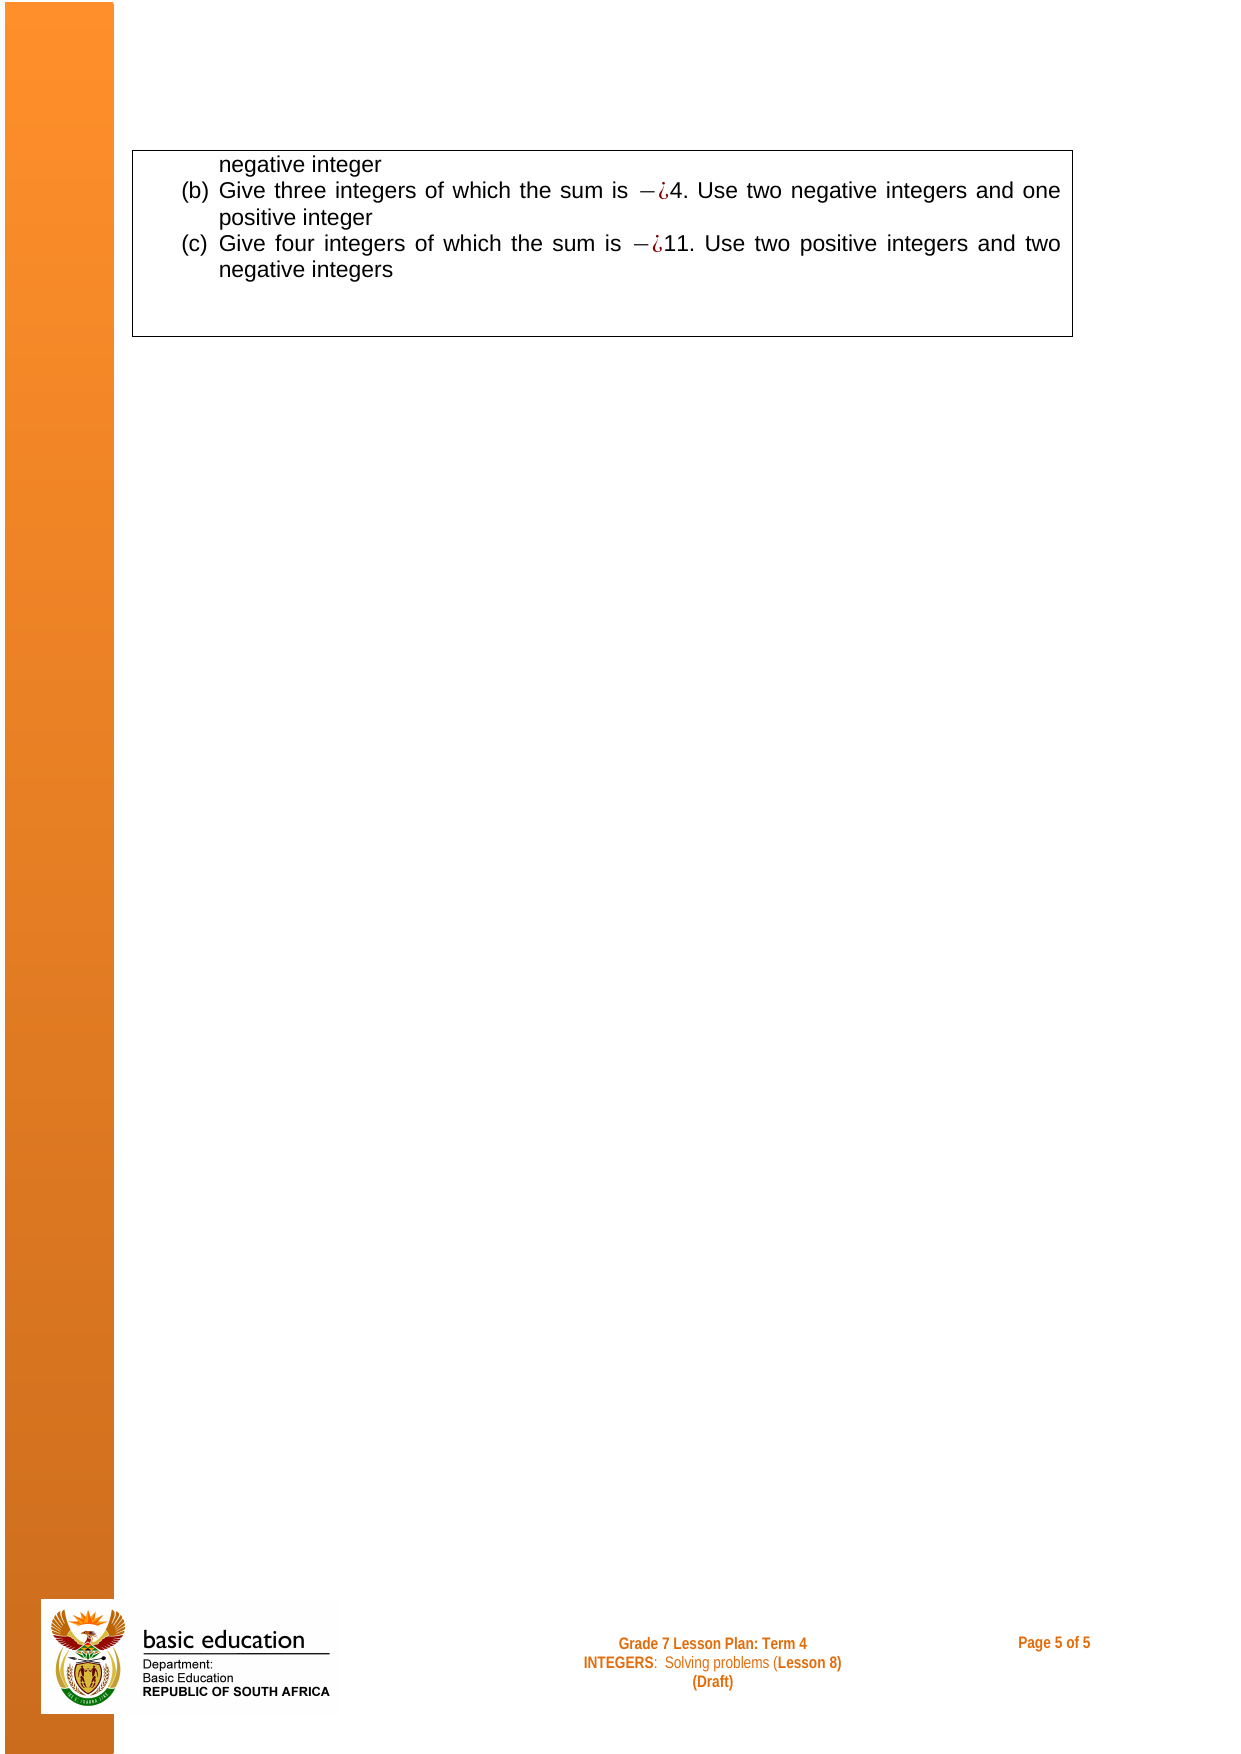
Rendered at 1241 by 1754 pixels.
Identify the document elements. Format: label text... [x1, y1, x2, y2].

picture [41, 1599, 339, 1714]
